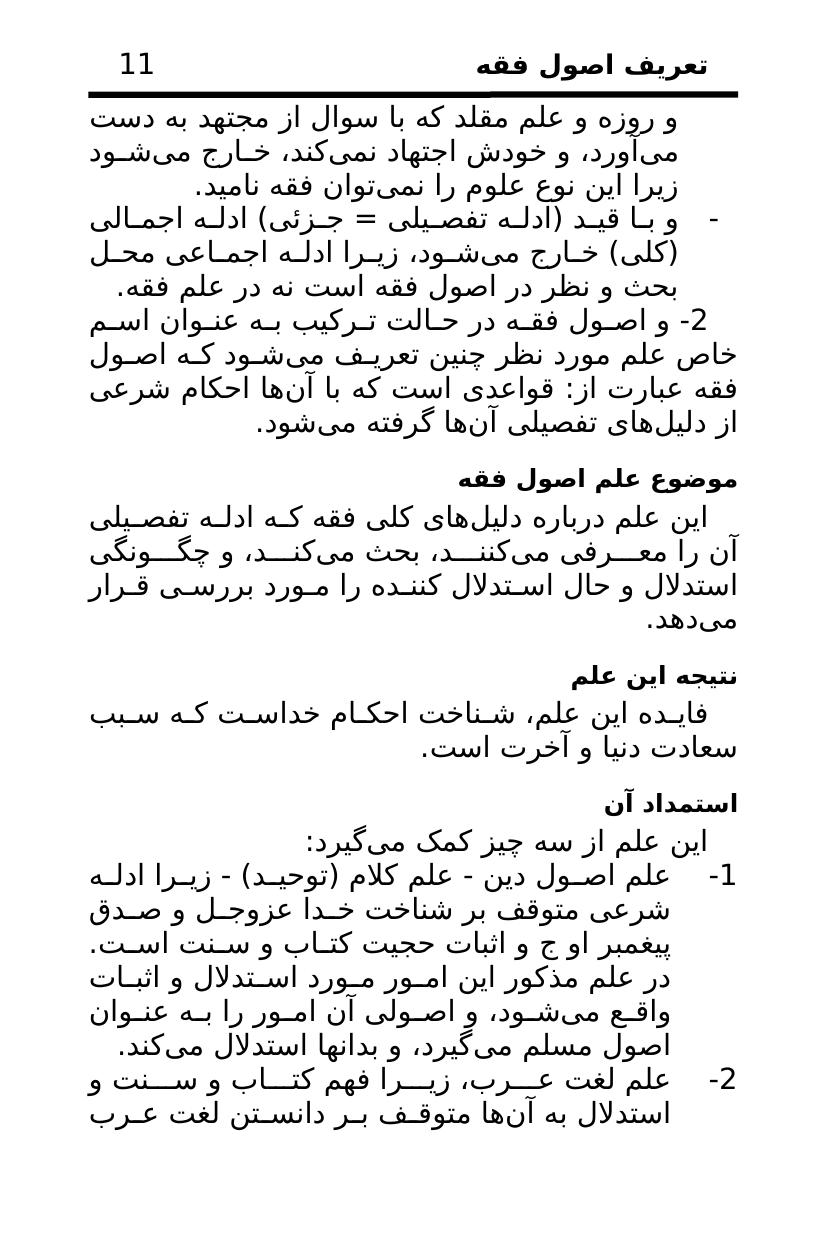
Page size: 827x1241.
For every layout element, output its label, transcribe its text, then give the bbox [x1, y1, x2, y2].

text استمداد آن [89, 789, 738, 818]
text 2- و اصول فقه در حالت ترکیب به عنوان اسم خاص علم مورد نظر چنین تعریف می‌شود که اصول فقه عبارت از‌: قواعدی است که با آن‌ها احکام شرعی از دلیل‌های تفصیلی آن‌ها گرفته می‌شود. [89, 304, 738, 439]
text این علم از سه چیز کمک می‌گیرد‌: [89, 824, 738, 858]
list علم اصول دین - علم کلام (توحید) - زیرا ادله شرعی متوقف بر شناخت خدا عزوجل و صدق پیغمبر او ج و اثبات حجیت کتاب و سنت است. در علم مذکور این امور مورد استدلال و اثبات واقع می‌شود، و اصولی آن امور را به عنوان اصول مسلم می‌گیرد، و بدانها استدلال می‌کند. [89, 858, 708, 1062]
text فایده این علم، شناخت احکام خداست که سبب سعادت دنیا و آخرت است. [89, 696, 738, 764]
text این علم درباره دلیل‌های کلی فقه که ادله تفصیلی آن را معرفی می‌کنند، بحث می‌کند، و چگونگی استدلال و حال استدلال کننده را مورد بررسی قرار می‌دهد. [89, 500, 738, 636]
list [89, 1062, 708, 1130]
text موضوع علم اصول فقه [89, 464, 738, 494]
text نتیجه این علم [89, 661, 738, 690]
list و با قید (ادله تفصیلی = جزئی) ادله اجمالی (کلی) خارج می‌شود، زیرا ادله اجماعی محل بحث و نظر در اصول فقه است نه در علم فقه. [89, 202, 708, 304]
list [89, 100, 708, 202]
